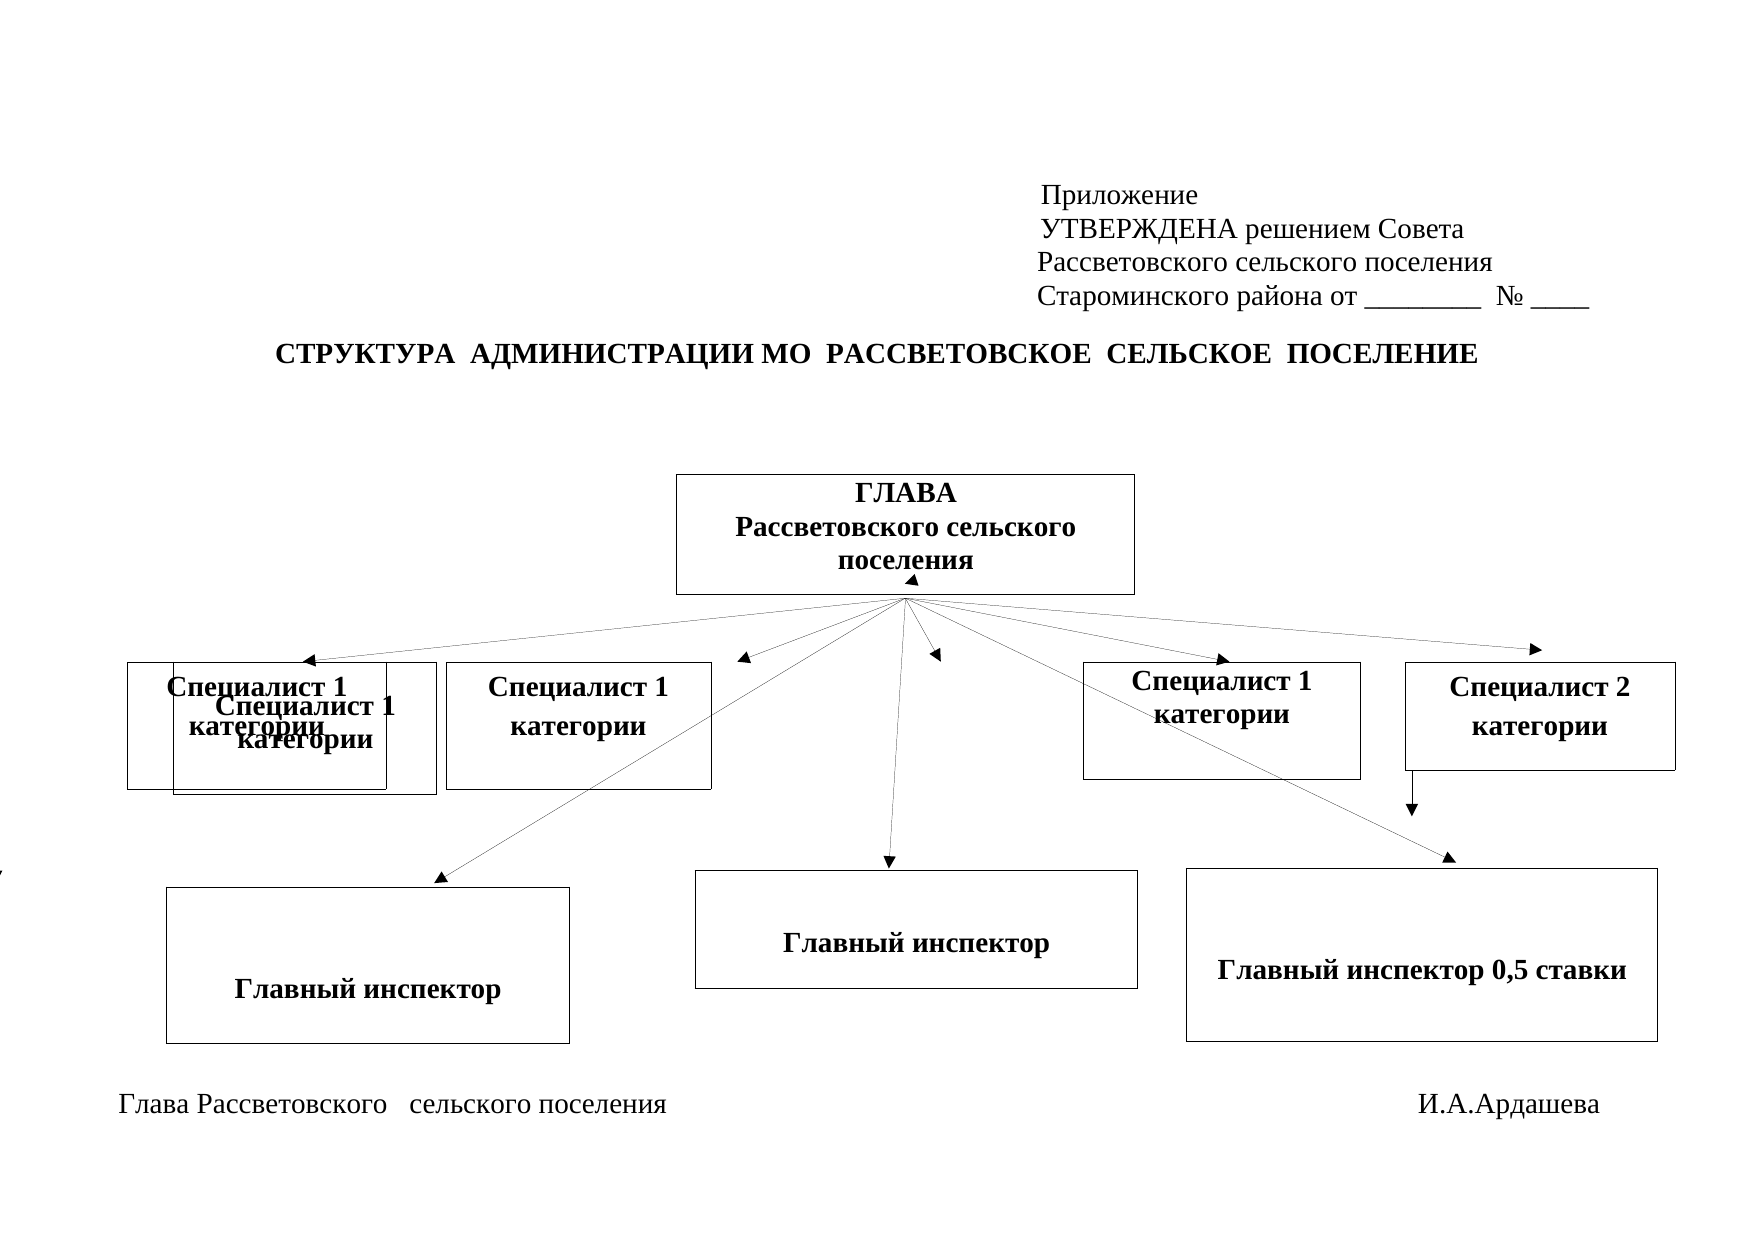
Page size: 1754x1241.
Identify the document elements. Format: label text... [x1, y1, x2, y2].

subtitle СТРУКТУРА АДМИНИСТРАЦИИ МО РАССВЕТОВСКОЕ СЕЛЬСКОЕ ПОСЕЛЕНИЕ [118, 336, 1636, 370]
text Рассветовского сельского поселения [118, 244, 1636, 278]
table_header ГЛАВА Рассветовского сельского поселения [677, 475, 1134, 593]
table_header Главный инспектор [167, 888, 569, 1043]
text Приложение [118, 177, 1636, 211]
text Староминского района от ________ № ____ [118, 278, 1636, 311]
table_header Специалист 1 категории [174, 663, 436, 793]
text Глава Рассветовского сельского поселения И.А.Ардашева [118, 1086, 1636, 1120]
table_header Главный инспектор [696, 871, 1137, 987]
table_header Специалист 1 категории [1084, 663, 1360, 778]
table_header Главный инспектор 0,5 ставки [1187, 869, 1657, 1041]
text УТВЕРЖДЕНА решением Совета [118, 211, 1636, 244]
